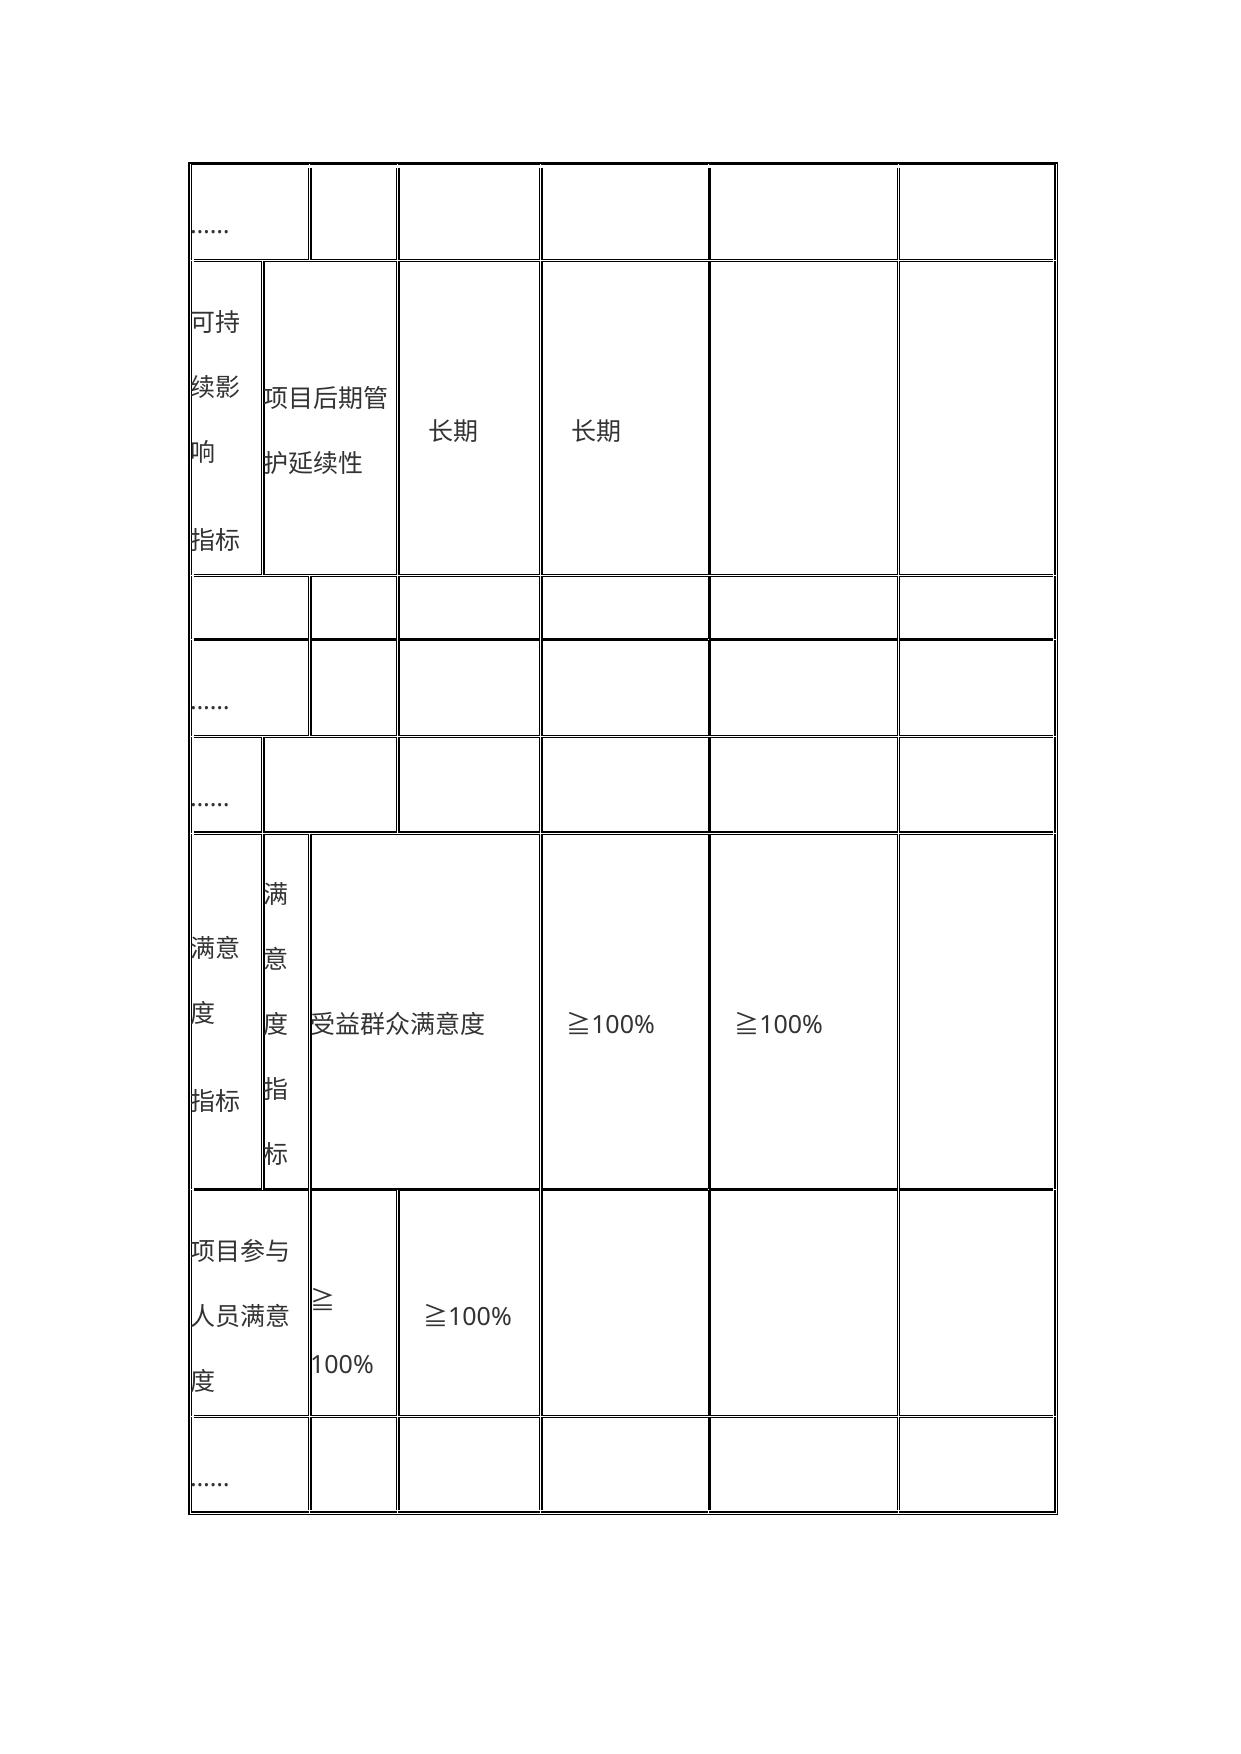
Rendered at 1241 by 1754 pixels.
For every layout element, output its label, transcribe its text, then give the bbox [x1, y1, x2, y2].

table_cell [312, 641, 396, 734]
table_cell 项目后期管护延续性 [265, 262, 396, 574]
table_cell 受益群众满意度 [312, 835, 539, 1188]
table_cell ≧100% [400, 1191, 539, 1414]
table_cell ≧100% [312, 1191, 396, 1414]
table_cell [543, 577, 708, 638]
table_cell [400, 577, 539, 638]
table_cell 可持续影响 指标 [190, 259, 263, 574]
table_cell 长期 [400, 262, 539, 574]
table_cell [541, 1418, 709, 1511]
table_cell ≧100% [543, 835, 708, 1188]
table_cell [900, 831, 1055, 1188]
table_cell [709, 165, 898, 259]
table_cell [400, 738, 539, 831]
table_cell [543, 641, 708, 734]
table_cell …… [192, 1415, 310, 1511]
table_cell [709, 1418, 898, 1511]
table_cell [711, 577, 897, 638]
table_cell [310, 164, 398, 259]
table_cell [190, 574, 310, 638]
table_cell [398, 1415, 541, 1511]
table_cell [899, 574, 1056, 638]
table_cell [711, 1191, 897, 1414]
table_cell [711, 641, 897, 734]
table_cell …… [190, 638, 308, 734]
table_cell [543, 1191, 708, 1414]
table_cell 满意度指标 [265, 835, 308, 1188]
table_cell [899, 1415, 1055, 1511]
table_cell [400, 641, 539, 734]
table_cell [899, 259, 1056, 574]
table_cell 长期 [543, 262, 708, 574]
table_cell 项目参与人员满意度 [190, 1188, 308, 1414]
table_cell [543, 738, 708, 831]
table_cell [541, 164, 709, 259]
table_cell [900, 638, 1056, 734]
table_cell [310, 1415, 398, 1511]
table_cell …… [192, 164, 310, 259]
table_cell [900, 1188, 1056, 1414]
table_cell [312, 577, 396, 638]
table_cell 满意度 指标 [192, 831, 261, 1188]
table_cell [900, 735, 1055, 831]
table_cell [899, 165, 1054, 259]
table_cell [711, 262, 897, 574]
table_cell [265, 738, 396, 831]
table_cell [711, 738, 897, 831]
table_cell ≧100% [711, 835, 897, 1188]
table_cell [398, 164, 541, 259]
table_cell …… [192, 735, 261, 831]
